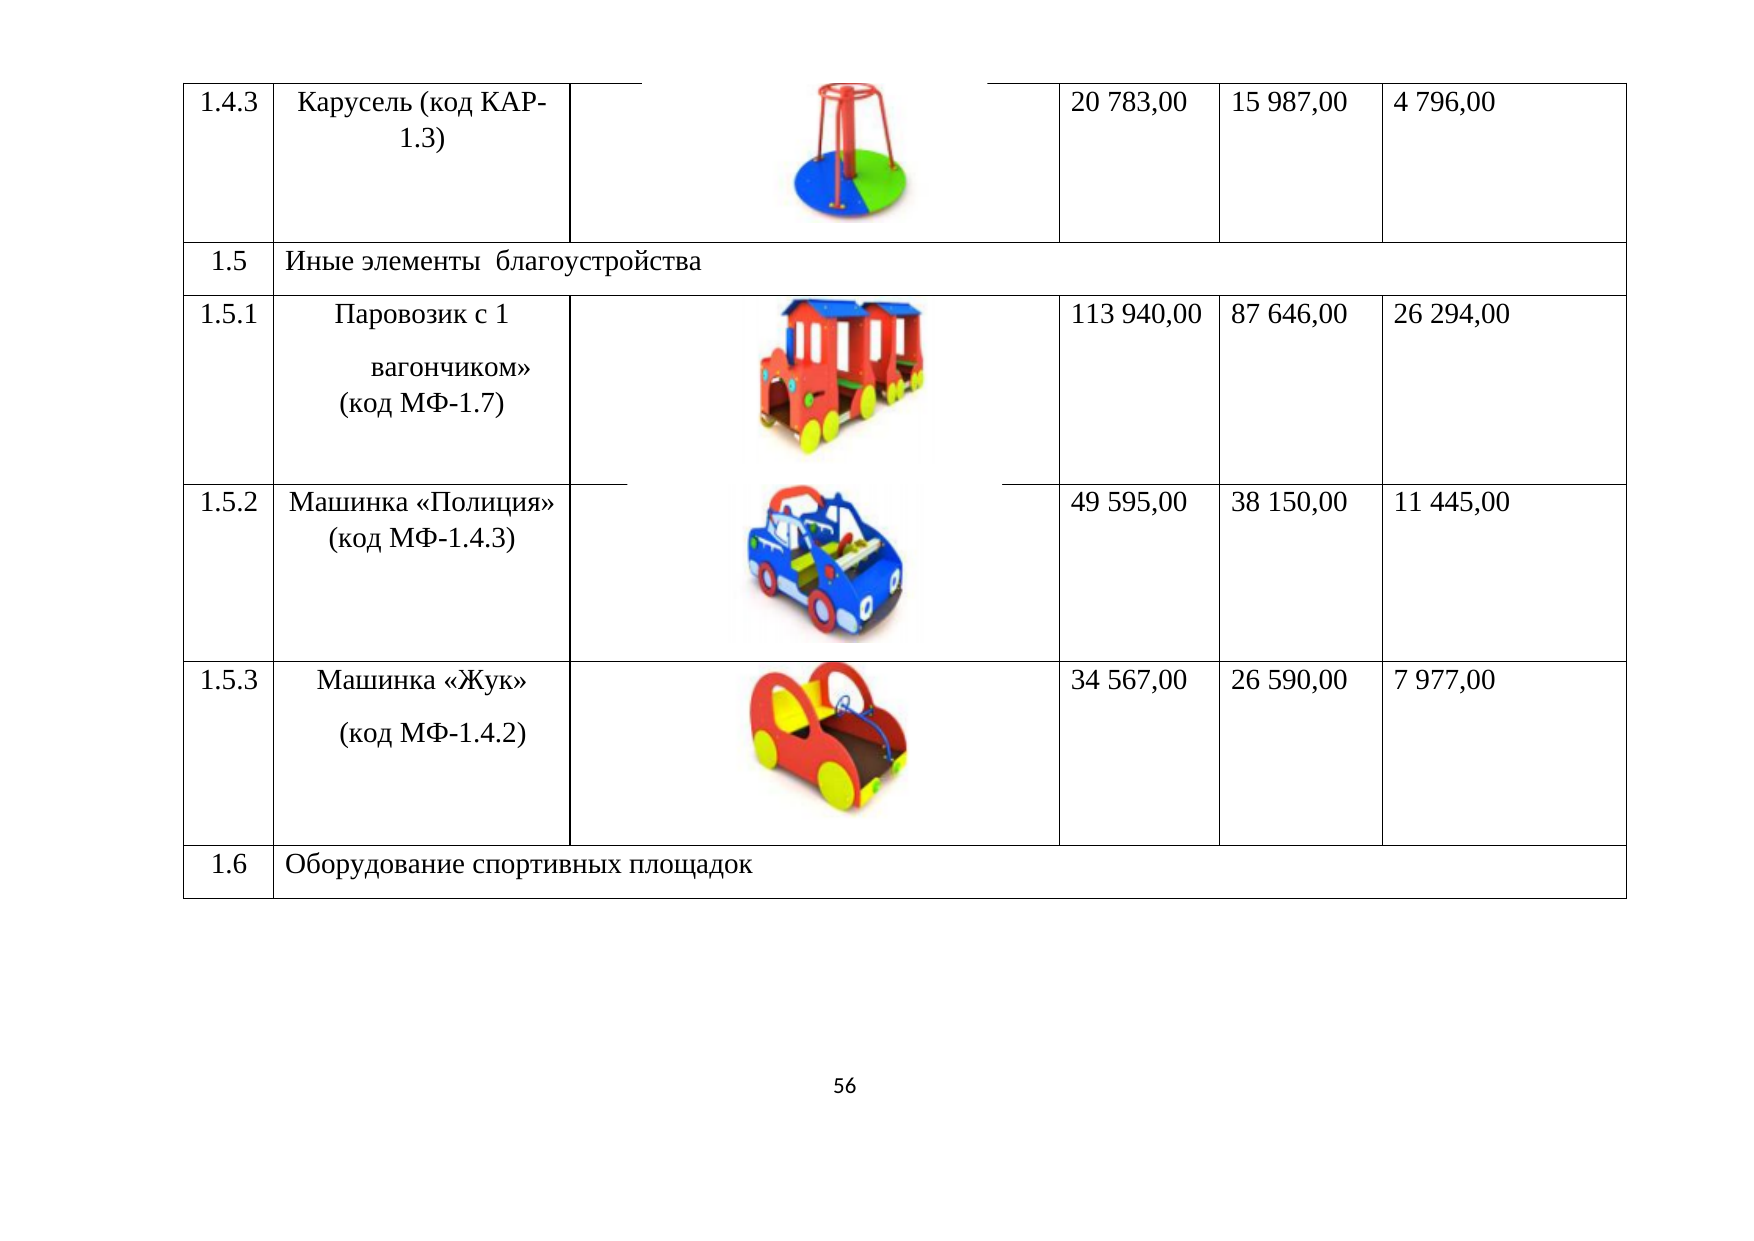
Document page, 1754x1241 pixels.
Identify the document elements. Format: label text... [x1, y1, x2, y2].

table_cell 26 294,00 [1383, 296, 1626, 483]
table_cell 7 977,00 [1383, 662, 1626, 845]
table_cell 38 150,00 [1220, 485, 1382, 661]
table_cell 1.6 [184, 846, 273, 898]
table_cell [571, 662, 1059, 845]
table_cell 49 595,00 [1060, 485, 1219, 661]
picture [629, 296, 1000, 465]
table_cell 15 987,00 [1220, 84, 1382, 242]
table_cell 34 567,00 [1060, 662, 1219, 845]
table_cell 1.5 [184, 243, 273, 295]
table_cell 20 783,00 [1060, 84, 1219, 242]
table_cell [571, 485, 1059, 661]
table_cell 4 796,00 [1383, 84, 1626, 242]
table_cell Машинка «Полиция» (код МФ-1.4.3) [274, 485, 569, 661]
table_cell 1.5.3 [184, 662, 273, 845]
table_cell 87 646,00 [1220, 296, 1382, 483]
table_cell 26 590,00 [1220, 662, 1382, 845]
picture [627, 484, 1003, 643]
table_cell 11 445,00 [1383, 485, 1626, 661]
table_cell Паровозик с 1 вагончиком» (код МФ-1.7) [274, 296, 569, 483]
table_cell 113 940,00 [1060, 296, 1219, 483]
table_cell 1.4.3 [184, 84, 273, 242]
table_cell Машинка «Жук» (код МФ-1.4.2) [274, 662, 569, 845]
table_cell [571, 296, 1059, 483]
table_cell [571, 84, 1059, 242]
table_cell 1.5.1 [184, 296, 273, 483]
table_cell Иные элементы благоустройства [274, 243, 1626, 295]
table_cell Оборудование спортивных площадок [274, 846, 1626, 898]
table_cell Карусель (код КАР-1.3) [274, 84, 569, 242]
picture [609, 662, 1020, 827]
picture [642, 83, 988, 223]
table_cell 1.5.2 [184, 485, 273, 661]
